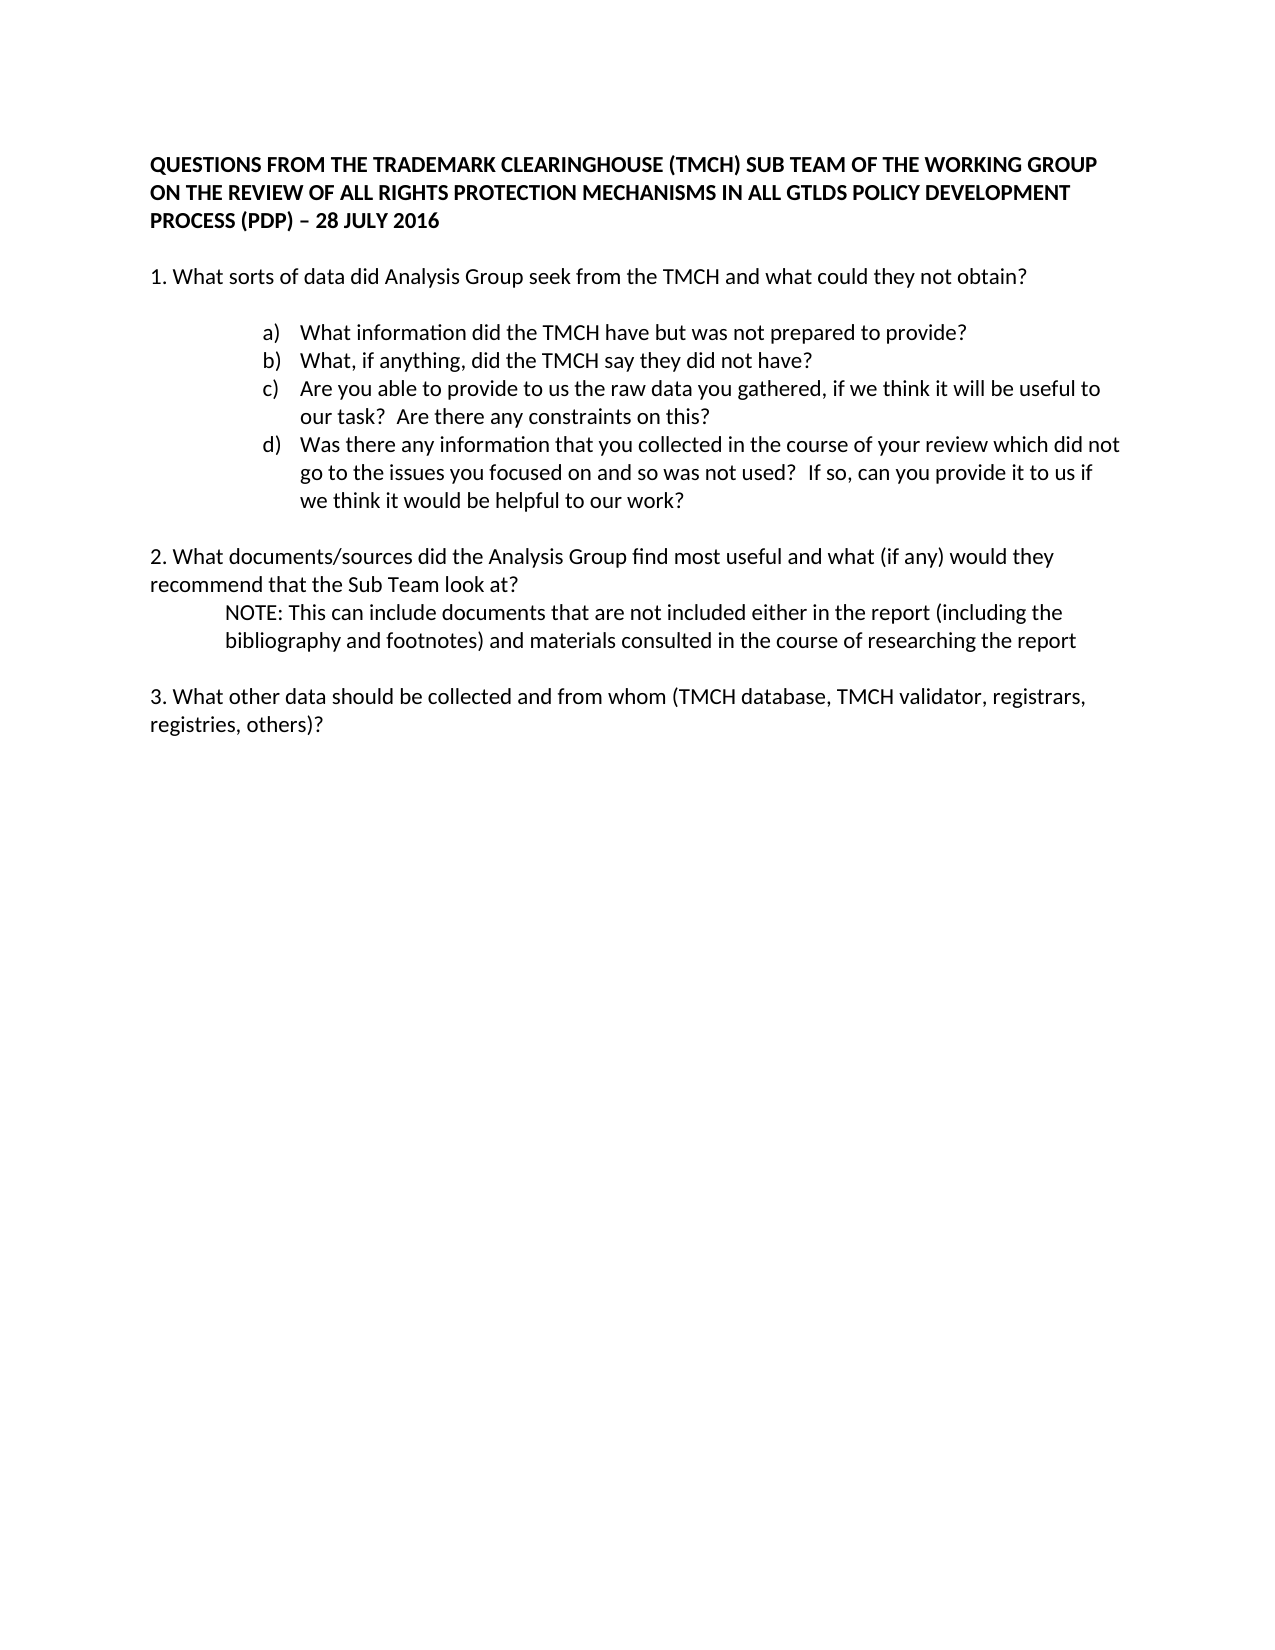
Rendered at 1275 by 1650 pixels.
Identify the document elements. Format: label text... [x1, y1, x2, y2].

list Are you able to provide to us the raw data you gathered, if we think it will be useful to our task? Are there any constraints on this? [262, 374, 1125, 430]
text 1. What sorts of data did Analysis Group seek from the TMCH and what could they not obtain? [150, 262, 1125, 290]
list Was there any information that you collected in the course of your review which did not go to the issues you focused on and so was not used? If so, can you provide it to us if we think it would be helpful to our work? [262, 430, 1125, 514]
text QUESTIONS FROM THE TRADEMARK CLEARINGHOUSE (TMCH) SUB TEAM OF THE WORKING GROUP ON THE REVIEW OF ALL RIGHTS PROTECTION MECHANISMS IN ALL GTLDS POLICY DEVELOPMENT PROCESS (PDP) – 28 JULY 2016 [150, 150, 1125, 234]
list What information did the TMCH have but was not prepared to provide? [262, 318, 1125, 346]
list What, if anything, did the TMCH say they did not have? [262, 346, 1125, 374]
text 2. What documents/sources did the Analysis Group find most useful and what (if any) would they recommend that the Sub Team look at? [150, 542, 1125, 598]
text NOTE: This can include documents that are not included either in the report (including the bibliography and footnotes) and materials consulted in the course of researching the report [225, 598, 1125, 654]
text 3. What other data should be collected and from whom (TMCH database, TMCH validator, registrars, registries, others)? [150, 682, 1125, 738]
